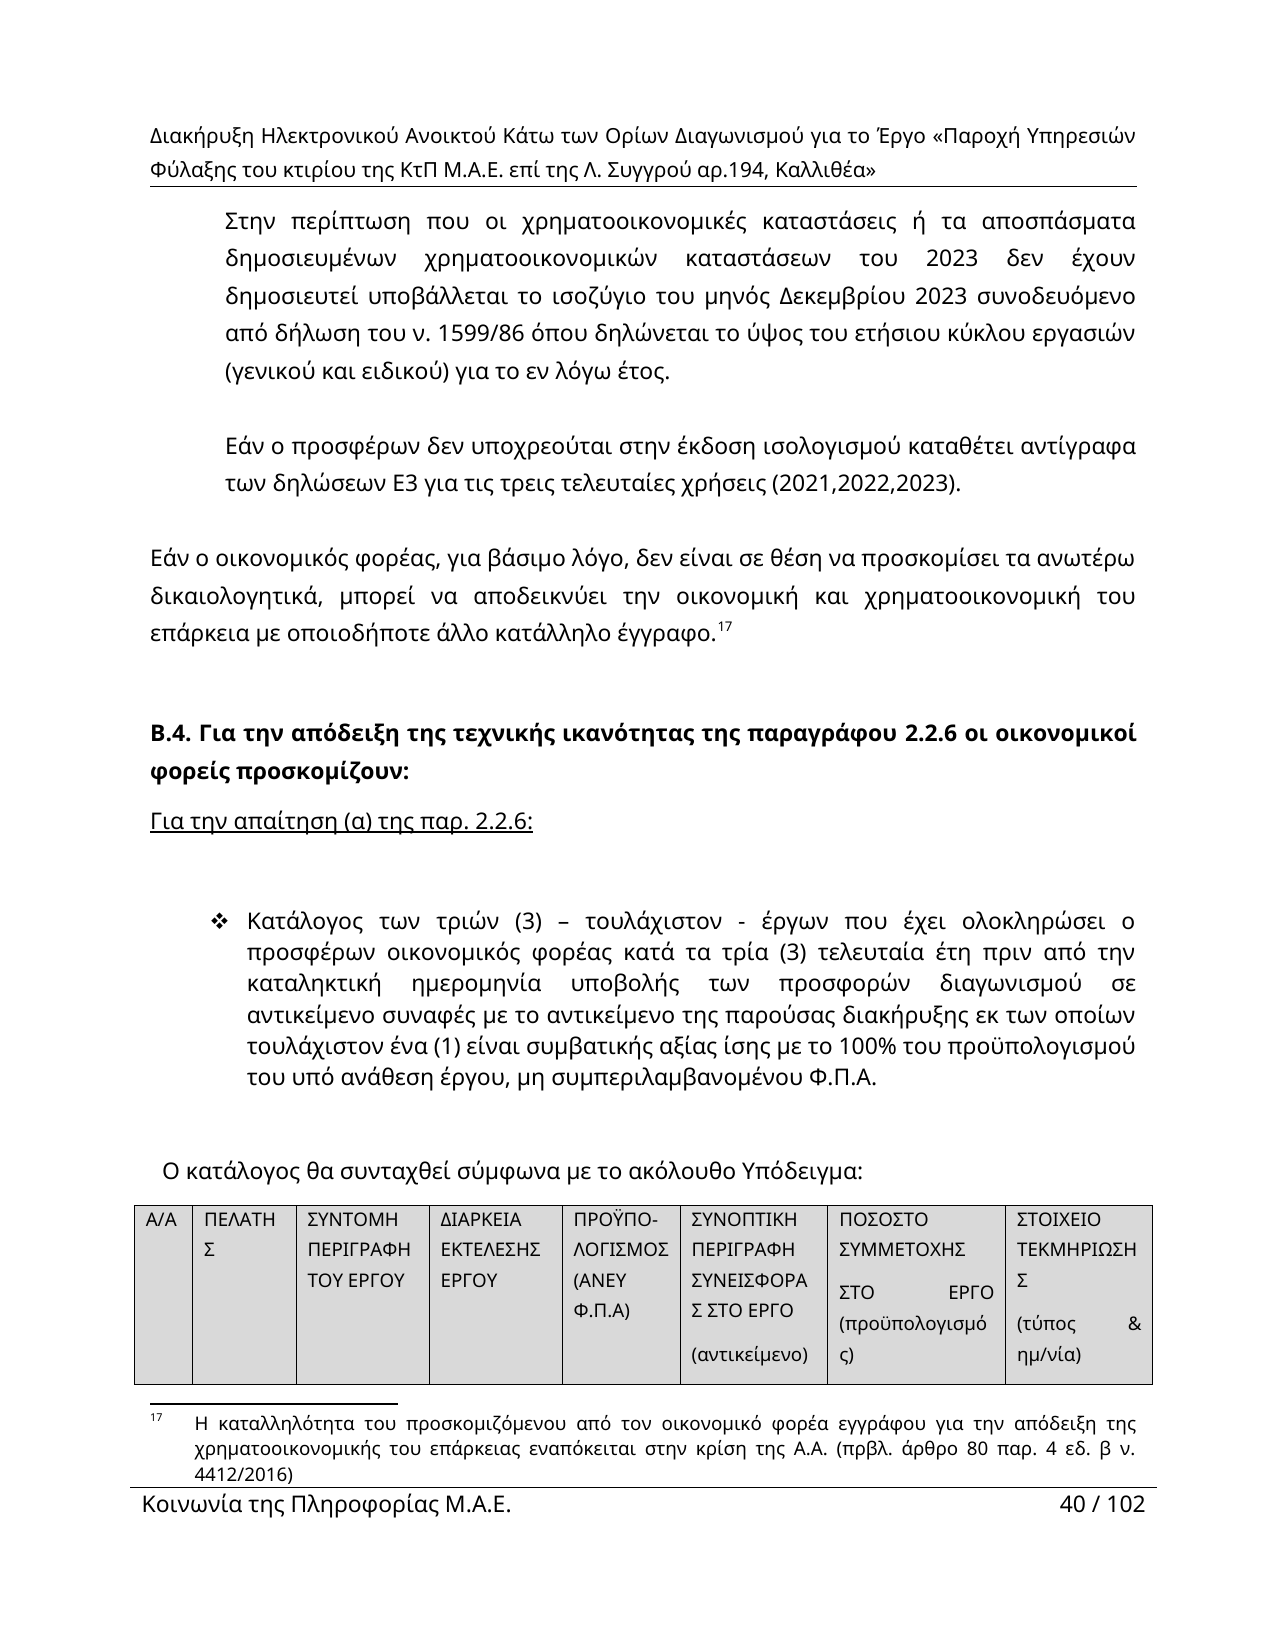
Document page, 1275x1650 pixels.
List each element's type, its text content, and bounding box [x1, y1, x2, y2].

list Κατάλογος των τριών (3) – τουλάχιστον - έργων που έχει ολοκληρώσει ο προσφέρων οικονομικός φορέας κατά τα τρία (3) τελευταία έτη πριν από την καταληκτική ημερομηνία υποβολής των προσφορών διαγωνισμού σε αντικείμενο συναφές με το αντικείμενο της παρούσας διακήρυξης εκ των οποίων τουλάχιστον ένα (1) είναι συμβατικής αξίας ίσης με το 100% του προϋπολογισμού του υπό ανάθεση έργου, μη συμπεριλαμβανομένου Φ.Π.Α. [209, 905, 1137, 1092]
table_header ΣΥΝΟΠΤΙΚΗ ΠΕΡΙΓΡΑΦΗ ΣΥΝΕΙΣΦΟΡΑΣ ΣΤΟ ΕΡΓΟ (αντικείμενο) [681, 1206, 827, 1384]
text Εάν ο προσφέρων δεν υποχρεούται στην έκδοση ισολογισμού καταθέτει αντίγραφα των δηλώσεων Ε3 για τις τρεις τελευταίες χρήσεις (2021,2022,2023). [225, 430, 1137, 499]
text Στην περίπτωση που οι χρηματοοικονομικές καταστάσεις ή τα αποσπάσματα δημοσιευμένων χρηματοοικονομικών καταστάσεων του 2023 δεν έχουν δημοσιευτεί υποβάλλεται το ισοζύγιο του μηνός Δεκεμβρίου 2023 συνοδευόμενο από δήλωση του ν. 1599/86 όπου δηλώνεται το ύψος του ετήσιου κύκλου εργασιών (γενικού και ειδικού) για το εν λόγω έτος. [225, 205, 1137, 386]
table_header ΣΥΝΤΟΜΗ ΠΕΡΙΓΡΑΦΗ ΤΟΥ ΕΡΓΟΥ [297, 1206, 429, 1384]
table_header ΣΤΟΙΧΕΙΟ ΤΕΚΜΗΡΙΩΣΗΣ (τύπος & ημ/νία) [1006, 1206, 1152, 1384]
table_header ΠΡΟΫΠΟ-ΛΟΓΙΣΜΟΣ (ΑΝΕΥ Φ.Π.Α) [563, 1206, 680, 1384]
text Εάν ο οικονομικός φορέας, για βάσιμο λόγο, δεν είναι σε θέση να προσκομίσει τα ανωτέρω δικαιολογητικά, μπορεί να αποδεικνύει την οικονομική και χρηματοοικονομική του επάρκεια με οποιοδήποτε άλλο κατάλληλο έγγραφο. [150, 542, 1137, 649]
table_header ΠΟΣΟΣΤΟ ΣΥΜΜΕΤΟΧΗΣ ΣΤΟ ΕΡΓΟ (προϋπολογισμός) [828, 1206, 1005, 1384]
text Ο κατάλογος θα συνταχθεί σύμφωνα με το ακόλουθο Υπόδειγμα: [150, 1155, 1137, 1186]
table_header ΠΕΛΑΤΗΣ [193, 1206, 296, 1384]
text Για την απαίτηση (α) της παρ. 2.2.6: [150, 805, 1137, 836]
table_header Α/Α [135, 1206, 192, 1384]
table_header ΔΙΑΡΚΕΙΑ ΕΚΤΕΛΕΣΗΣ ΕΡΓΟΥ [430, 1206, 562, 1384]
text Β.4. Για την απόδειξη της τεχνικής ικανότητας της παραγράφου 2.2.6 οι οικονομικοί φορείς προσκομίζουν: [150, 717, 1137, 786]
